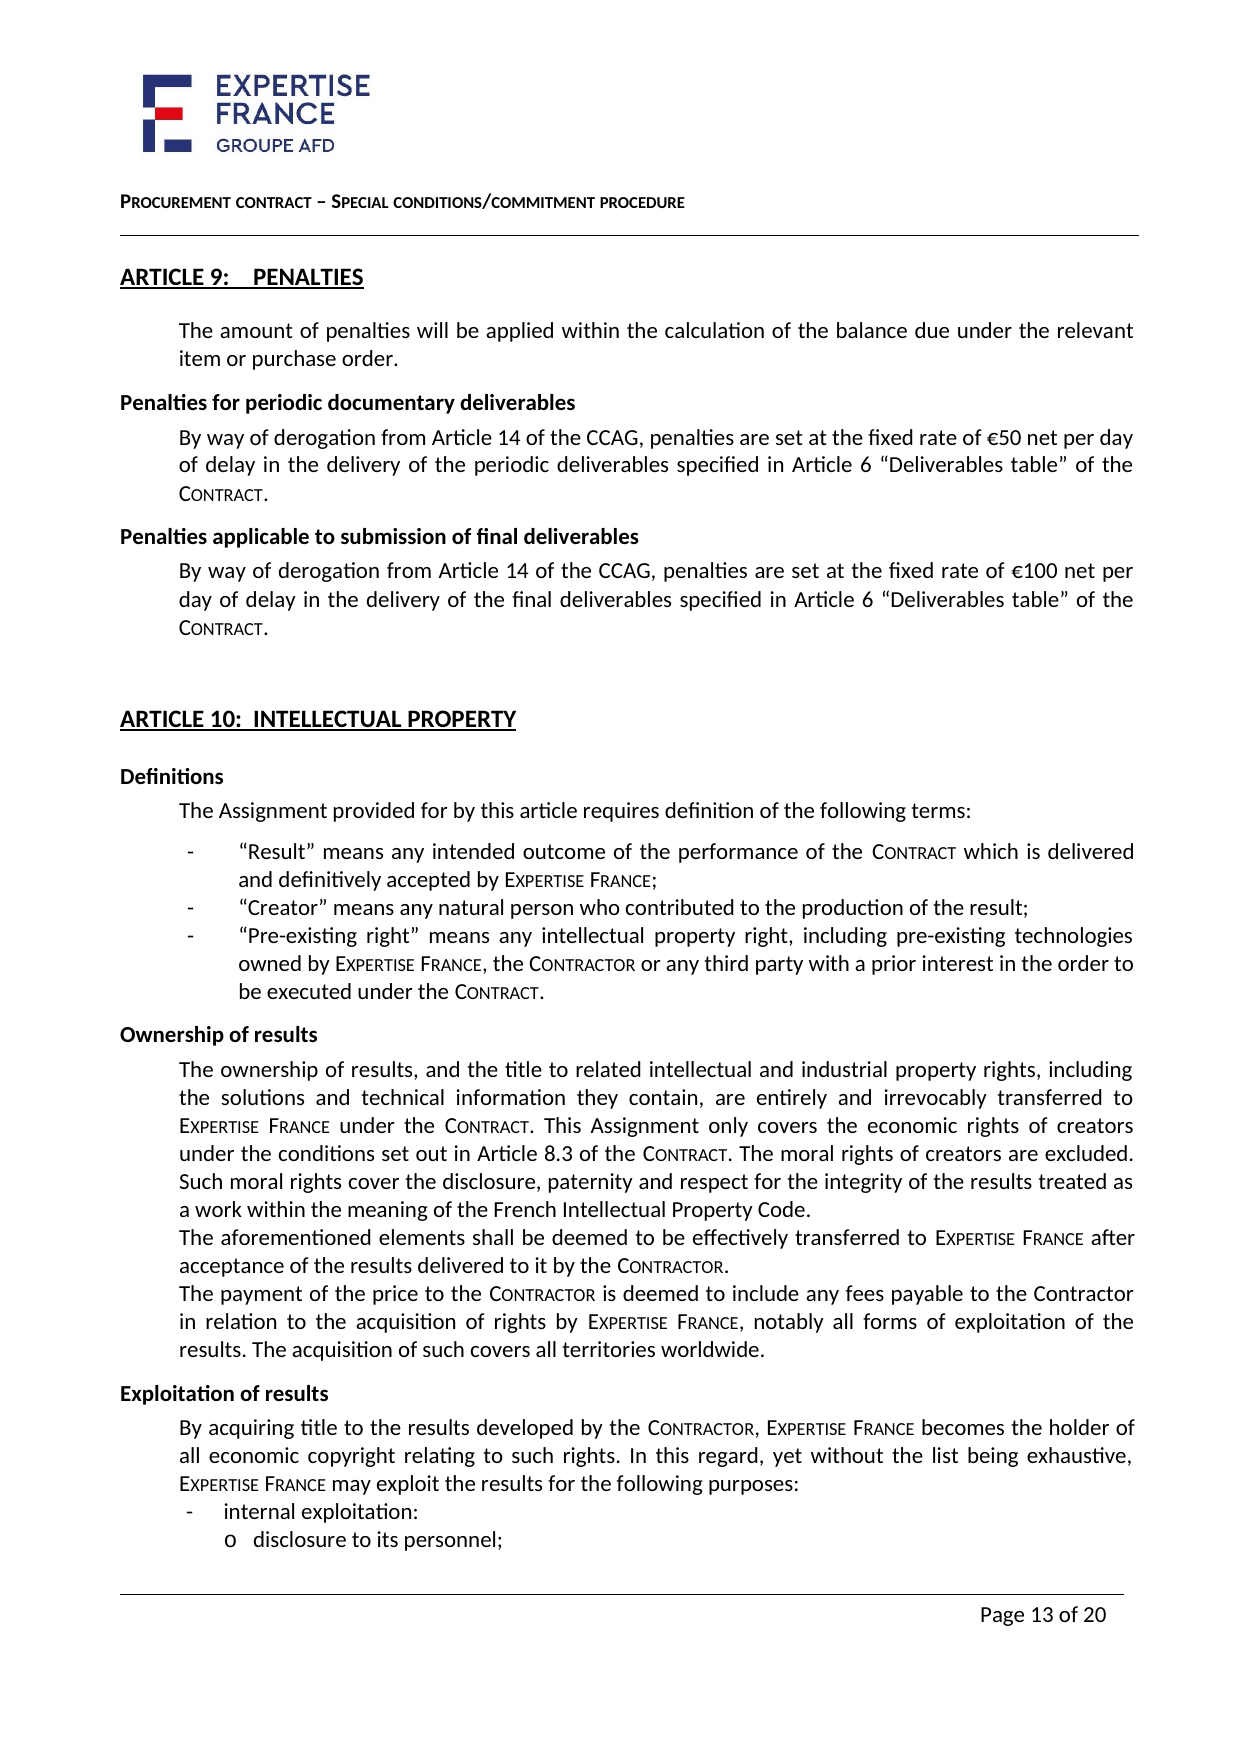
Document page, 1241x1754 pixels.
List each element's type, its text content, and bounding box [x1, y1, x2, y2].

list disclosure to its personnel; [223, 1525, 1135, 1554]
text By way of derogation from Article 14 of the CCAG, penalties are set at the fixed rate of €50 net per day of delay in the delivery of the periodic deliverables specified in Article 6 “Deliverables table” of the Contract. [178, 423, 1135, 507]
subtitle Ownership of results [120, 1017, 1135, 1049]
list “Creator” means any natural person who contributed to the production of the result; [187, 893, 1135, 921]
list “Pre-existing right” means any intellectual property right, including pre-existing technologies owned by Expertise France, the Contractor or any third party with a prior interest in the order to be executed under the Contract. [187, 921, 1135, 1005]
text The amount of penalties will be applied within the calculation of the balance due under the relevant item or purchase order. [178, 317, 1135, 373]
picture [120, 41, 397, 183]
text The payment of the price to the Contractor is deemed to include any fees payable to the Contractor in relation to the acquisition of rights by Expertise France, notably all forms of exploitation of the results. The acquisition of such covers all territories worldwide. [179, 1279, 1135, 1363]
text The Assignment provided for by this article requires definition of the following terms: [179, 796, 1135, 824]
text By way of derogation from Article 14 of the CCAG, penalties are set at the fixed rate of €100 net per day of delay in the delivery of the final deliverables specified in Article 6 “Deliverables table” of the Contract. [178, 557, 1135, 641]
text By acquiring title to the results developed by the Contractor, Expertise France becomes the holder of all economic copyright relating to such rights. In this regard, yet without the list being exhaustive, Expertise France may exploit the results for the following purposes: [179, 1413, 1135, 1497]
list internal exploitation: [186, 1497, 1135, 1525]
list “Result” means any intended outcome of the performance of the Contract which is delivered and definitively accepted by Expertise France; [187, 837, 1135, 893]
text The ownership of results, and the title to related intellectual and industrial property rights, including the solutions and technical information they contain, are entirely and irrevocably transferred to Expertise France under the Contract. This Assignment only covers the economic rights of creators under the conditions set out in Article 8.3 of the Contract. The moral rights of creators are excluded. Such moral rights cover the disclosure, paternity and respect for the integrity of the results treated as a work within the meaning of the French Intellectual Property Code. [179, 1055, 1135, 1223]
subtitle Exploitation of results [120, 1376, 1135, 1407]
subtitle Penalties for periodic documentary deliverables [120, 385, 1135, 416]
list penalties [120, 261, 1135, 292]
subtitle Definitions [120, 759, 1135, 790]
subtitle Penalties applicable to submission of final deliverables [120, 519, 1135, 550]
list intellectual property [120, 703, 1135, 734]
text The aforementioned elements shall be deemed to be effectively transferred to Expertise France after acceptance of the results delivered to it by the Contractor. [179, 1223, 1135, 1279]
